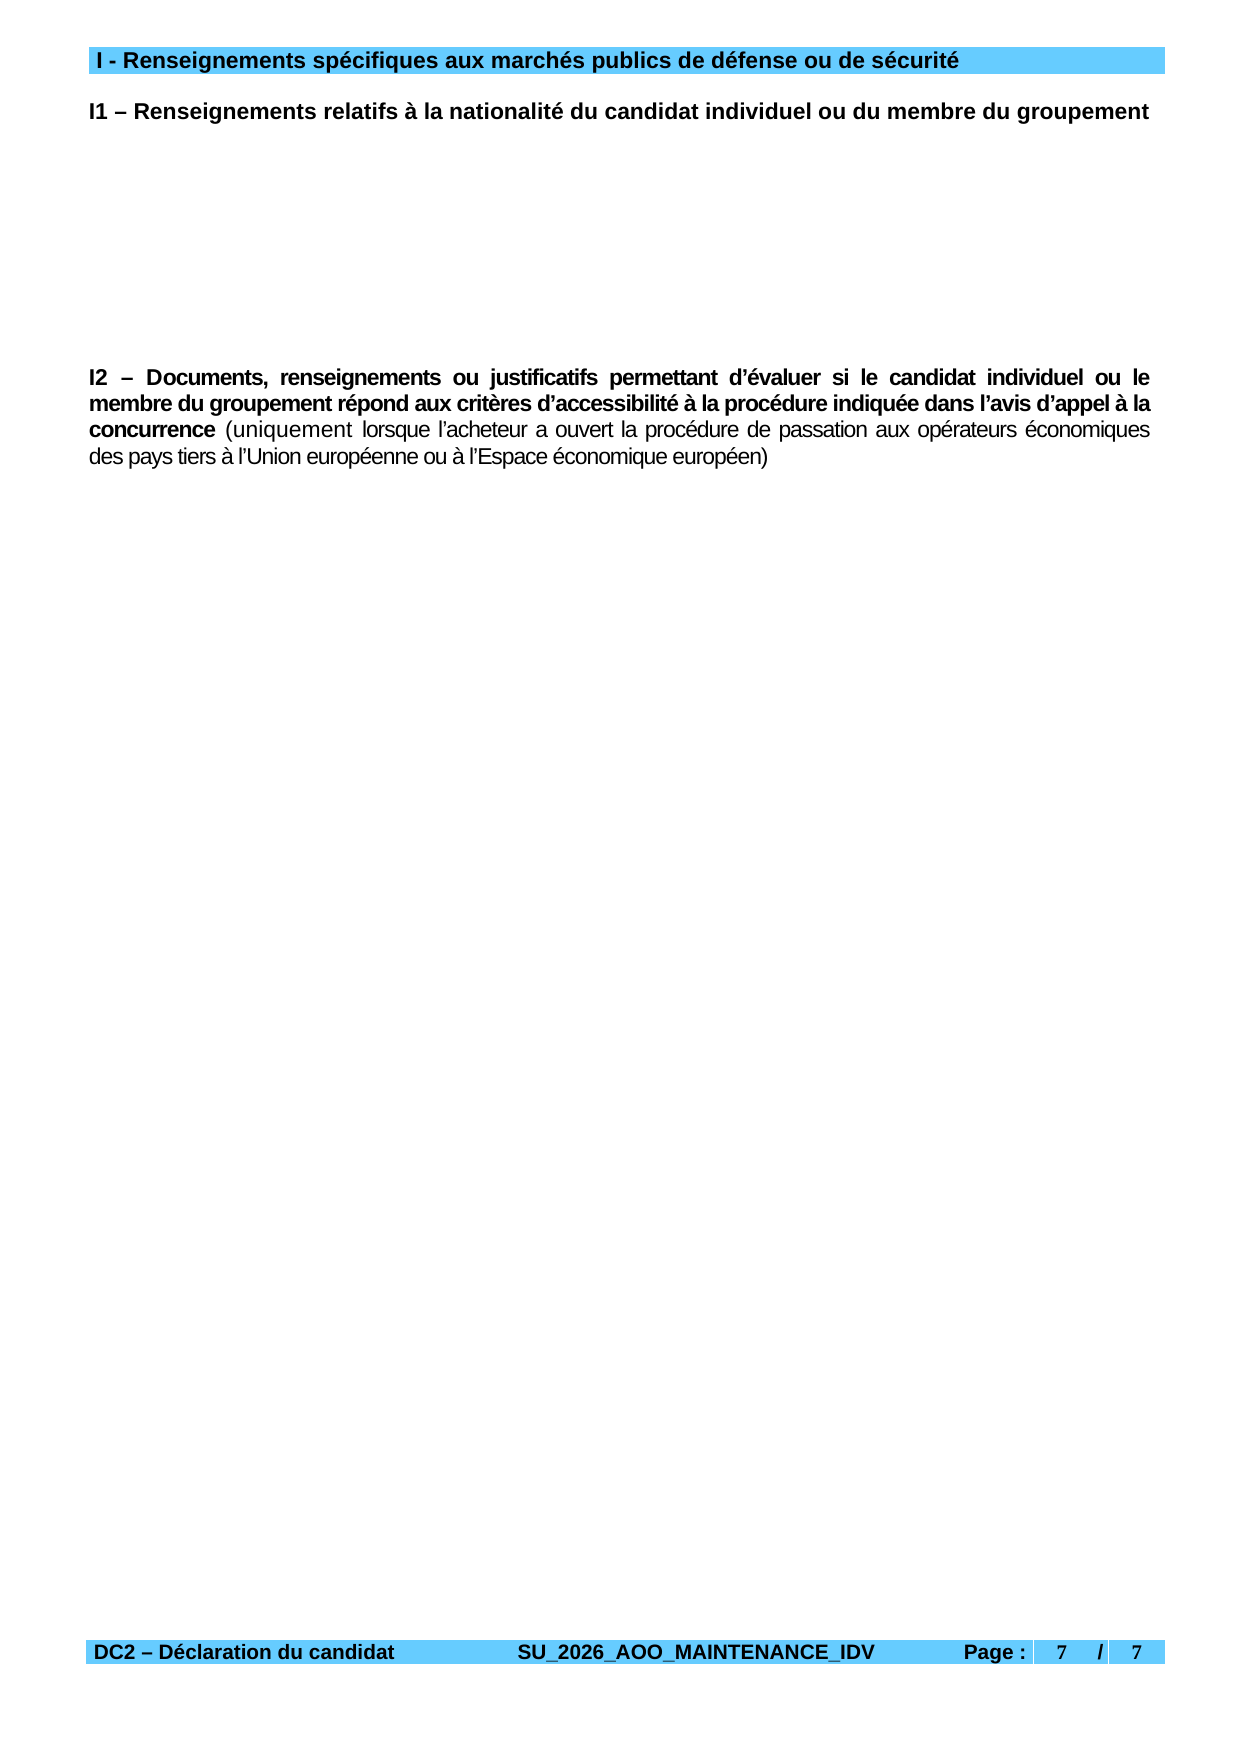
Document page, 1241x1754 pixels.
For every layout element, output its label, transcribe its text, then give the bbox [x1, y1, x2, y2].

text I2 – Documents, renseignements ou justificatifs permettant d’évaluer si le candidat individuel ou le membre du groupement répond aux critères d’accessibilité à la procédure indiquée dans l’avis d’appel à la concurrence (uniquement lorsque l’acheteur a ouvert la procédure de passation aux opérateurs économiques des pays tiers à l’Union européenne ou à l’Espace économique européen) [89, 363, 1152, 469]
text I1 – Renseignements relatifs à la nationalité du candidat individuel ou du membre du groupement [89, 98, 1152, 124]
table_header I - Renseignements spécifiques aux marchés publics de défense ou de sécurité [89, 47, 1165, 74]
